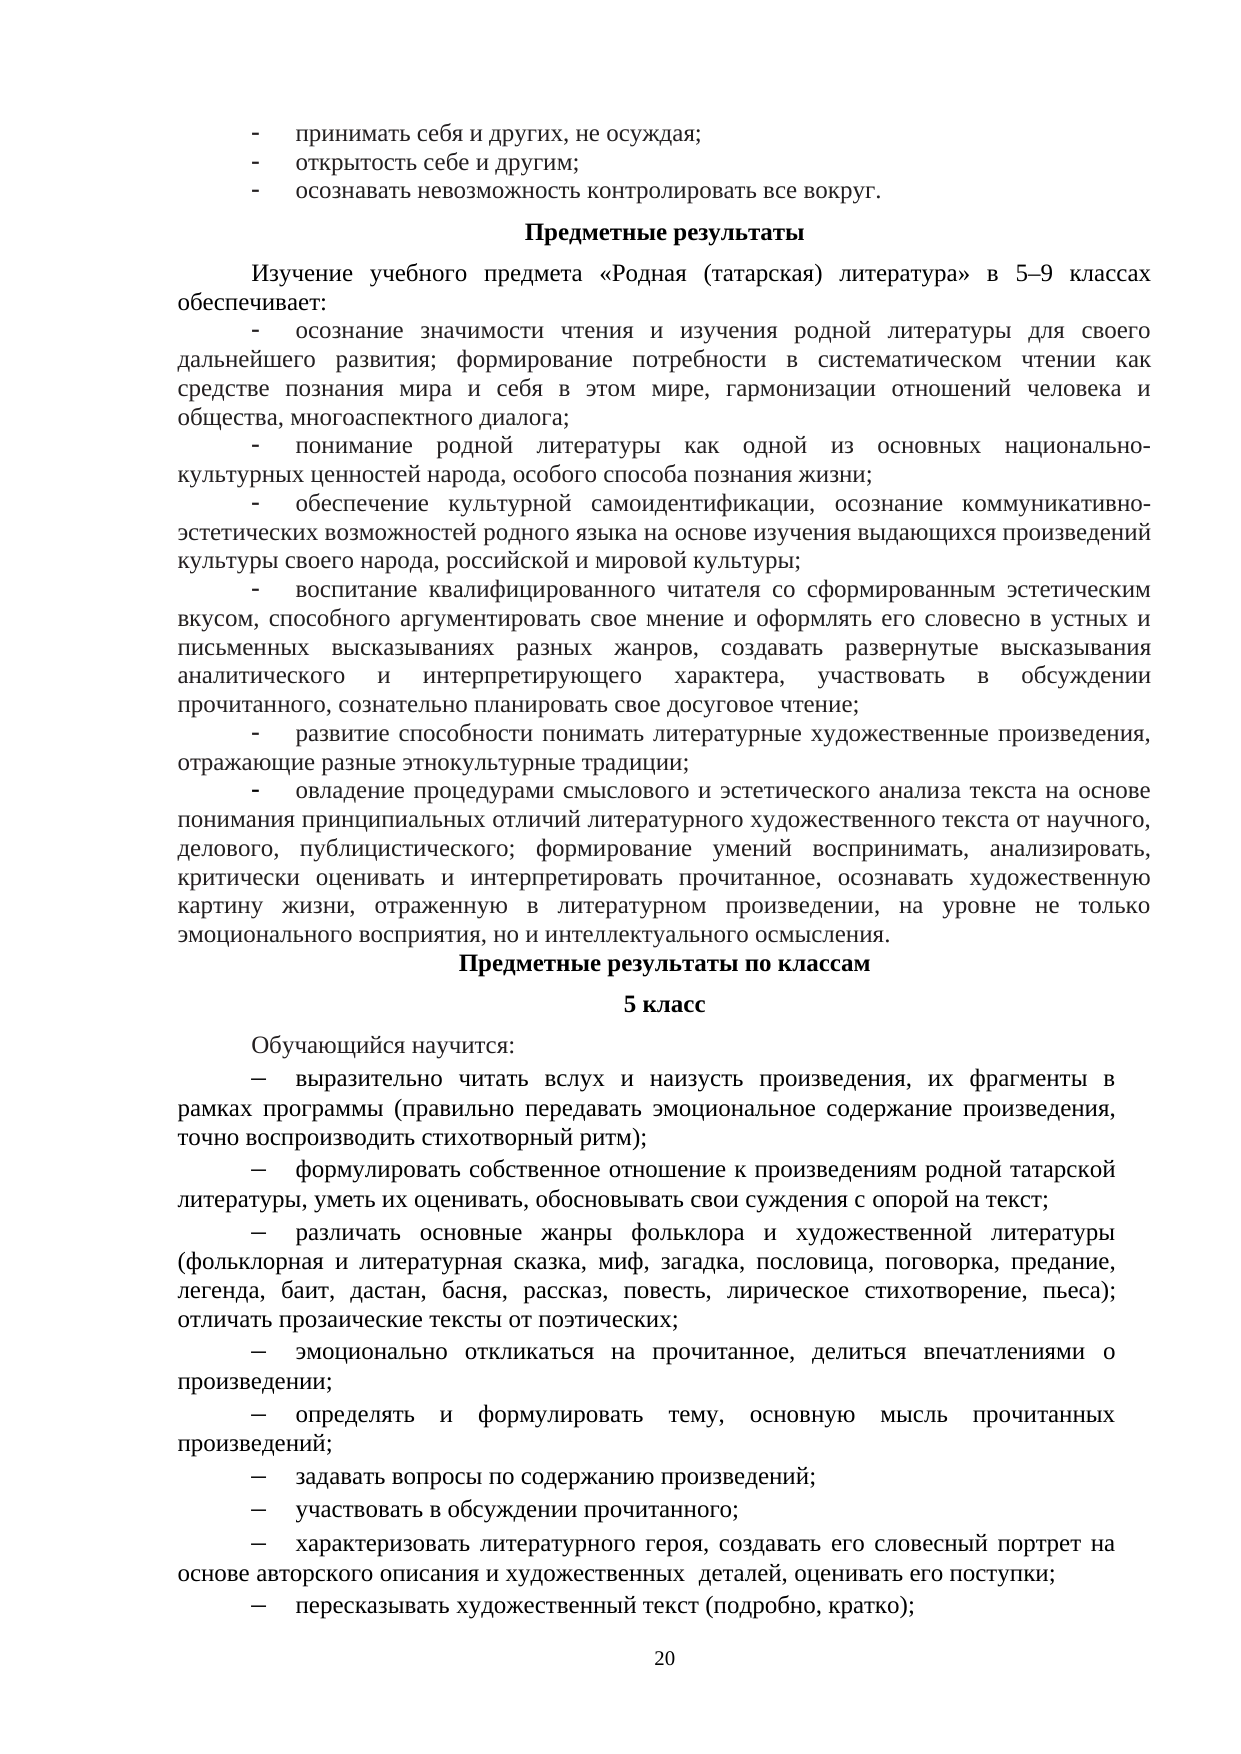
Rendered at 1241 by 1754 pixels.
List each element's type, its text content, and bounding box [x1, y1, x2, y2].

list обеспечение культурной самоидентификации, осознание коммуникативно-эстетических возможностей родного языка на основе изучения выдающихся произведений культуры своего народа, российской и мировой культуры; [177, 488, 1152, 574]
list определять и формулировать тему, основную мысль прочитанных произведений; [177, 1395, 1115, 1457]
list формулировать собственное отношение к произведениям родной татарской литературы, уметь их оценивать, обосновывать свои суждения с опорой на текст; [177, 1150, 1116, 1213]
subtitle Предметные результаты [177, 217, 1152, 246]
list различать основные жанры фольклора и художественной литературы (фольклорная и литературная сказка, миф, загадка, пословица, поговорка, предание, легенда, баит, дастан, басня, рассказ, повесть, лирическое стихотворение, пьеса); отличать прозаические тексты от поэтических; [177, 1213, 1116, 1332]
list характеризовать литературного героя, создавать его словесный портрет на основе авторского описания и художественных деталей, оценивать его поступки; [177, 1524, 1115, 1586]
text Предметные результаты по классам [177, 948, 1152, 977]
list задавать вопросы по содержанию произведений; [177, 1457, 1152, 1491]
list принимать себя и других, не осуждая; [177, 118, 1152, 147]
list выразительно читать вслух и наизусть произведения, их фрагменты в рамках программы (правильно передавать эмоциональное содержание произведения, точно воспроизводить стихотворный ритм); [177, 1059, 1116, 1150]
list участвовать в обсуждении прочитанного; [177, 1491, 1152, 1524]
list овладение процедурами смыслового и эстетического анализа текста на основе понимания принципиальных отличий литературного художественного текста от научного, делового, публицистического; формирование умений воспринимать, анализировать, критически оценивать и интерпретировать прочитанное, осознавать художественную картину жизни, отраженную в литературном произведении, на уровне не только эмоционального восприятия, но и интеллектуального осмысления. [177, 776, 1152, 948]
list пересказывать художественный текст (подробно, кратко); [177, 1586, 1152, 1620]
text Изучение учебного предмета «Родная (татарская) литература» в 5–9 классах обеспечивает: [177, 258, 1152, 316]
list осознавать невозможность контролировать все вокруг. [177, 176, 1152, 204]
list развитие способности понимать литературные художественные произведения, отражающие разные этнокультурные традиции; [177, 718, 1152, 776]
list понимание родной литературы как одной из основных национально-культурных ценностей народа, особого способа познания жизни; [177, 431, 1152, 488]
list воспитание квалифицированного читателя со сформированным эстетическим вкусом, способного аргументировать свое мнение и оформлять его словесно в устных и письменных высказываниях разных жанров, создавать развернутые высказывания аналитического и интерпретирующего характера, участвовать в обсуждении прочитанного, сознательно планировать свое досуговое чтение; [177, 574, 1152, 718]
subtitle 5 класс [177, 989, 1152, 1018]
list открытость себе и другим; [177, 147, 1152, 176]
list осознание значимости чтения и изучения родной литературы для своего дальнейшего развития; формирование потребности в систематическом чтении как средстве познания мира и себя в этом мире, гармонизации отношений человека и общества, многоаспектного диалога; [177, 316, 1152, 431]
text Обучающийся научится: [177, 1031, 1152, 1059]
list эмоционально откликаться на прочитанное, делиться впечатлениями о произведении; [177, 1332, 1115, 1395]
